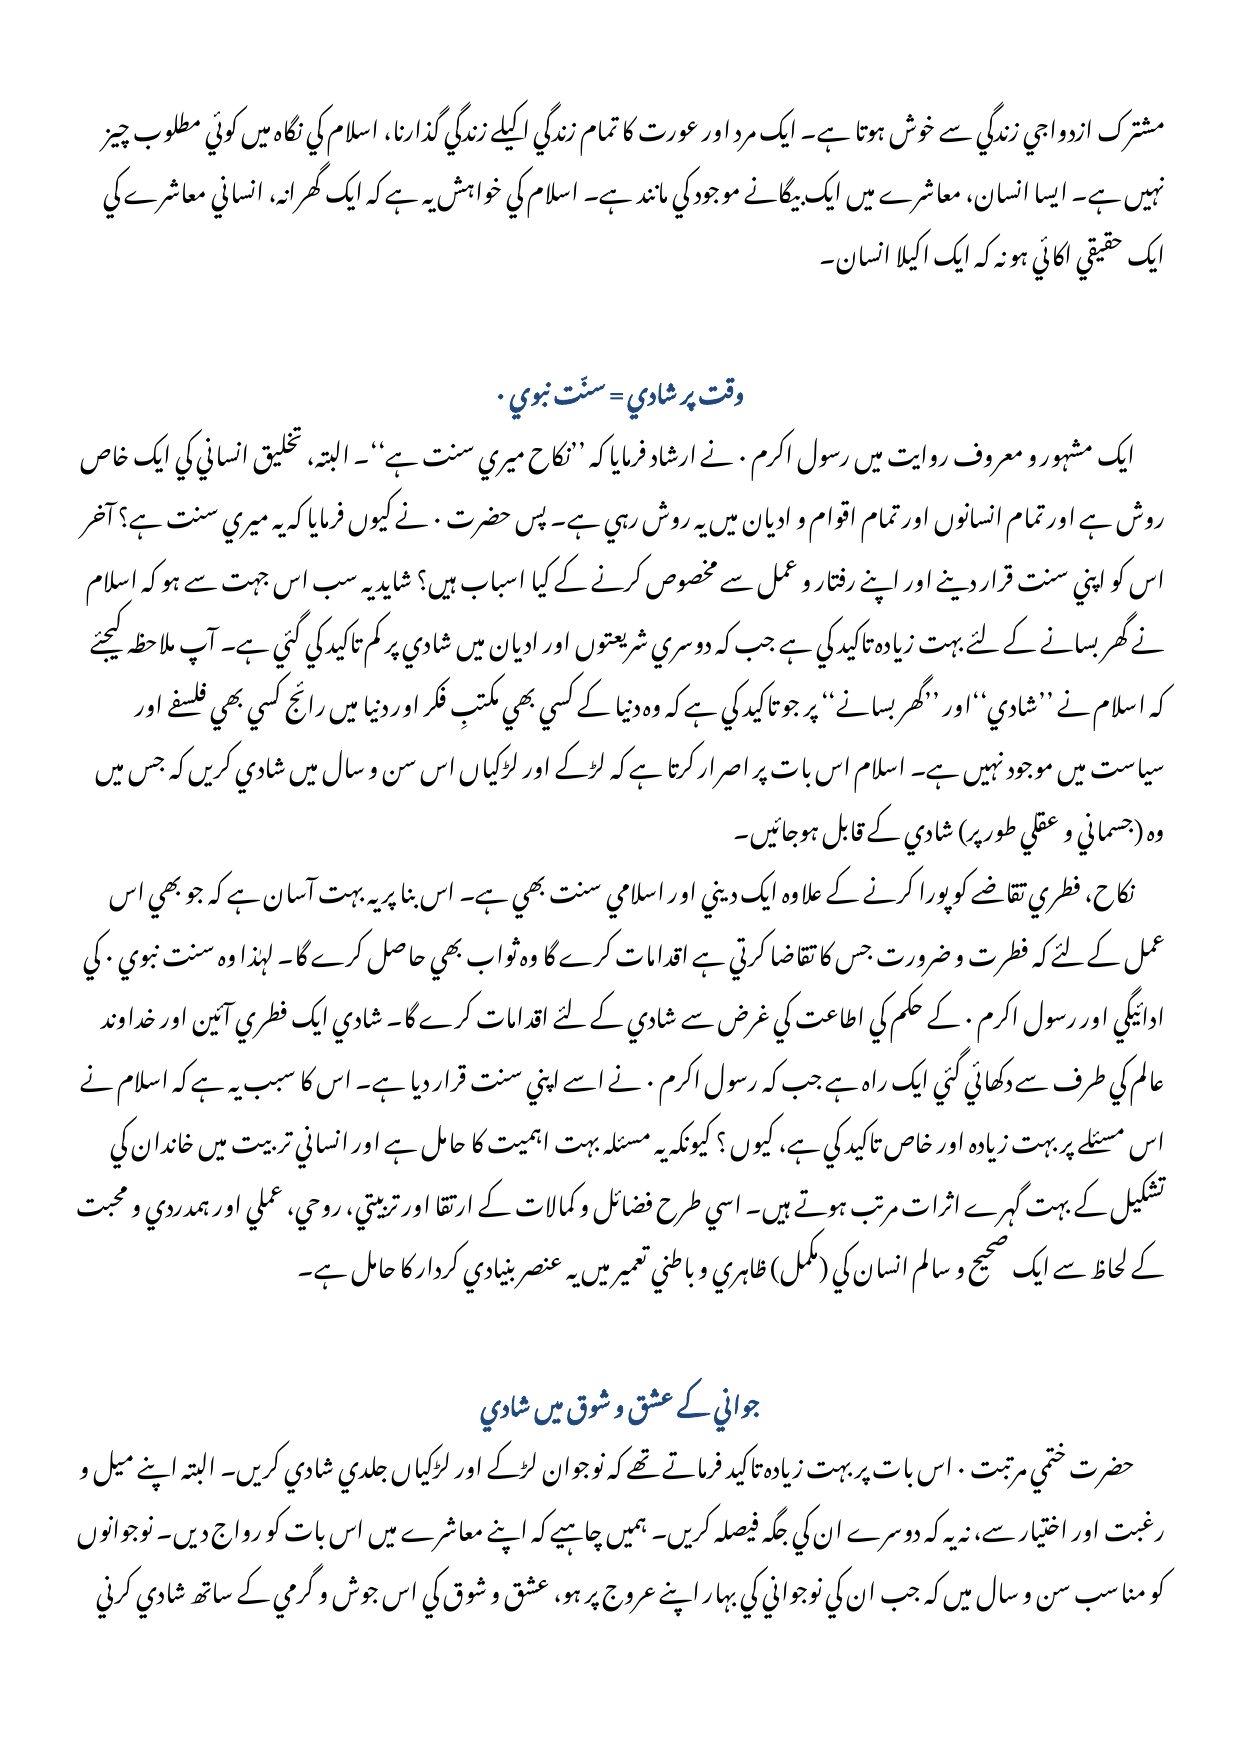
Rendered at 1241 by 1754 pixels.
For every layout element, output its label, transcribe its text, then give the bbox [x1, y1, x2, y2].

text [75, 94, 1165, 281]
text ايک مشہور و معروف روايت ميں رسول اکرم ۰ نے ارشاد فرمايا کہ ’’نکاح ميري سنت ہے‘‘۔ البتہ، تخليق انساني کي ايک خاص روش ہے اور تمام انسانوں اور تمام اقوام و اديان ميں يہ روش رہي ہے۔ پس حضرت ۰ نے کيوں فرمايا کہ يہ ميري سنت ہے؟ آخر اس کو اپني سنت قرار دينے اور اپنے رفتار و عمل سے مخصوص کرنے کے کيا اسباب ہيں؟ شايد يہ سب اس جہت سے ہو کہ اسلام نے گھر بسانے کے لئے بہت زيادہ تاکيد کي ہے جب کہ دوسري شريعتوں اور اديان ميں شادي پر کم تاکيد کي گئي ہے۔ آپ ملاحظہ کيجئے کہ اسلام نے ’’شادي‘‘اور ’’گھر بسانے‘‘ پر جو تاکيد کي ہے کہ وہ دنيا کے کسي بھي مکتبِ فکر اور دنيا ميں رائج کسي بھي فلسفے اور سياست ميں موجود نہيں ہے۔ اسلام اس بات پر اصرار کرتا ہے کہ لڑکے اور لڑکياں اس سن و سال ميں شادي کريں کہ جس ميں وہ (جسماني و عقلي طورپر) شادي کے قابل ہوجائيں۔ [75, 419, 1165, 856]
subtitle وقت پر شادي = سنّت نبوي ۰ [75, 356, 1165, 419]
text نکاح، فطري تقاضے کو پورا کرنے کے علاوہ ايک ديني اور اسلامي سنت بھي ہے۔ اس بنا پر يہ بہت آسان ہے کہ جو بھي اس عمل کے لئے کہ فطرت و ضرورت جس کا تقاضا کرتي ہے اقدامات کرے گا وہ ثواب بھي حاصل کرے گا۔ لہٰذا وہ سنت نبوي ۰ کي ادائيگي اور رسول اکرم ۰ کے حکم کي اطاعت کي غرض سے شادي کے لئے اقدامات کرے گا۔ شادي ايک فطري آئين اور خداوند عالم کي طرف سے دکھائي گئي ايک راہ ہے جب کہ رسول اکرم ۰ نے اسے اپني سنت قرار ديا ہے۔ اس کا سبب يہ ہے کہ اسلام نے اس مسئلے پر بہت زيادہ اور خاص تاکيد کي ہے، کيوں ؟ کيونکہ يہ مسئلہ بہت اہميت کا حامل ہے اور انساني تربيت ميں خاندان کي تشکيل کے بہت گہرے اثرات مرتب ہوتے ہيں۔ اسي طرح فضائل و کمالات کے ارتقا اور تربيتي، روحي، عملي اور ہمدردي و محبت کے لحاظ سے ايک صحيح و سالم انسان کي (مکمل) ظاہري و باطني تعمير ميں يہ عنصر بنيادي کردار کا حامل ہے۔ [75, 856, 1165, 1294]
subtitle جواني کے عشق و شوق ميں شادي [75, 1369, 1165, 1431]
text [75, 1431, 1165, 1619]
